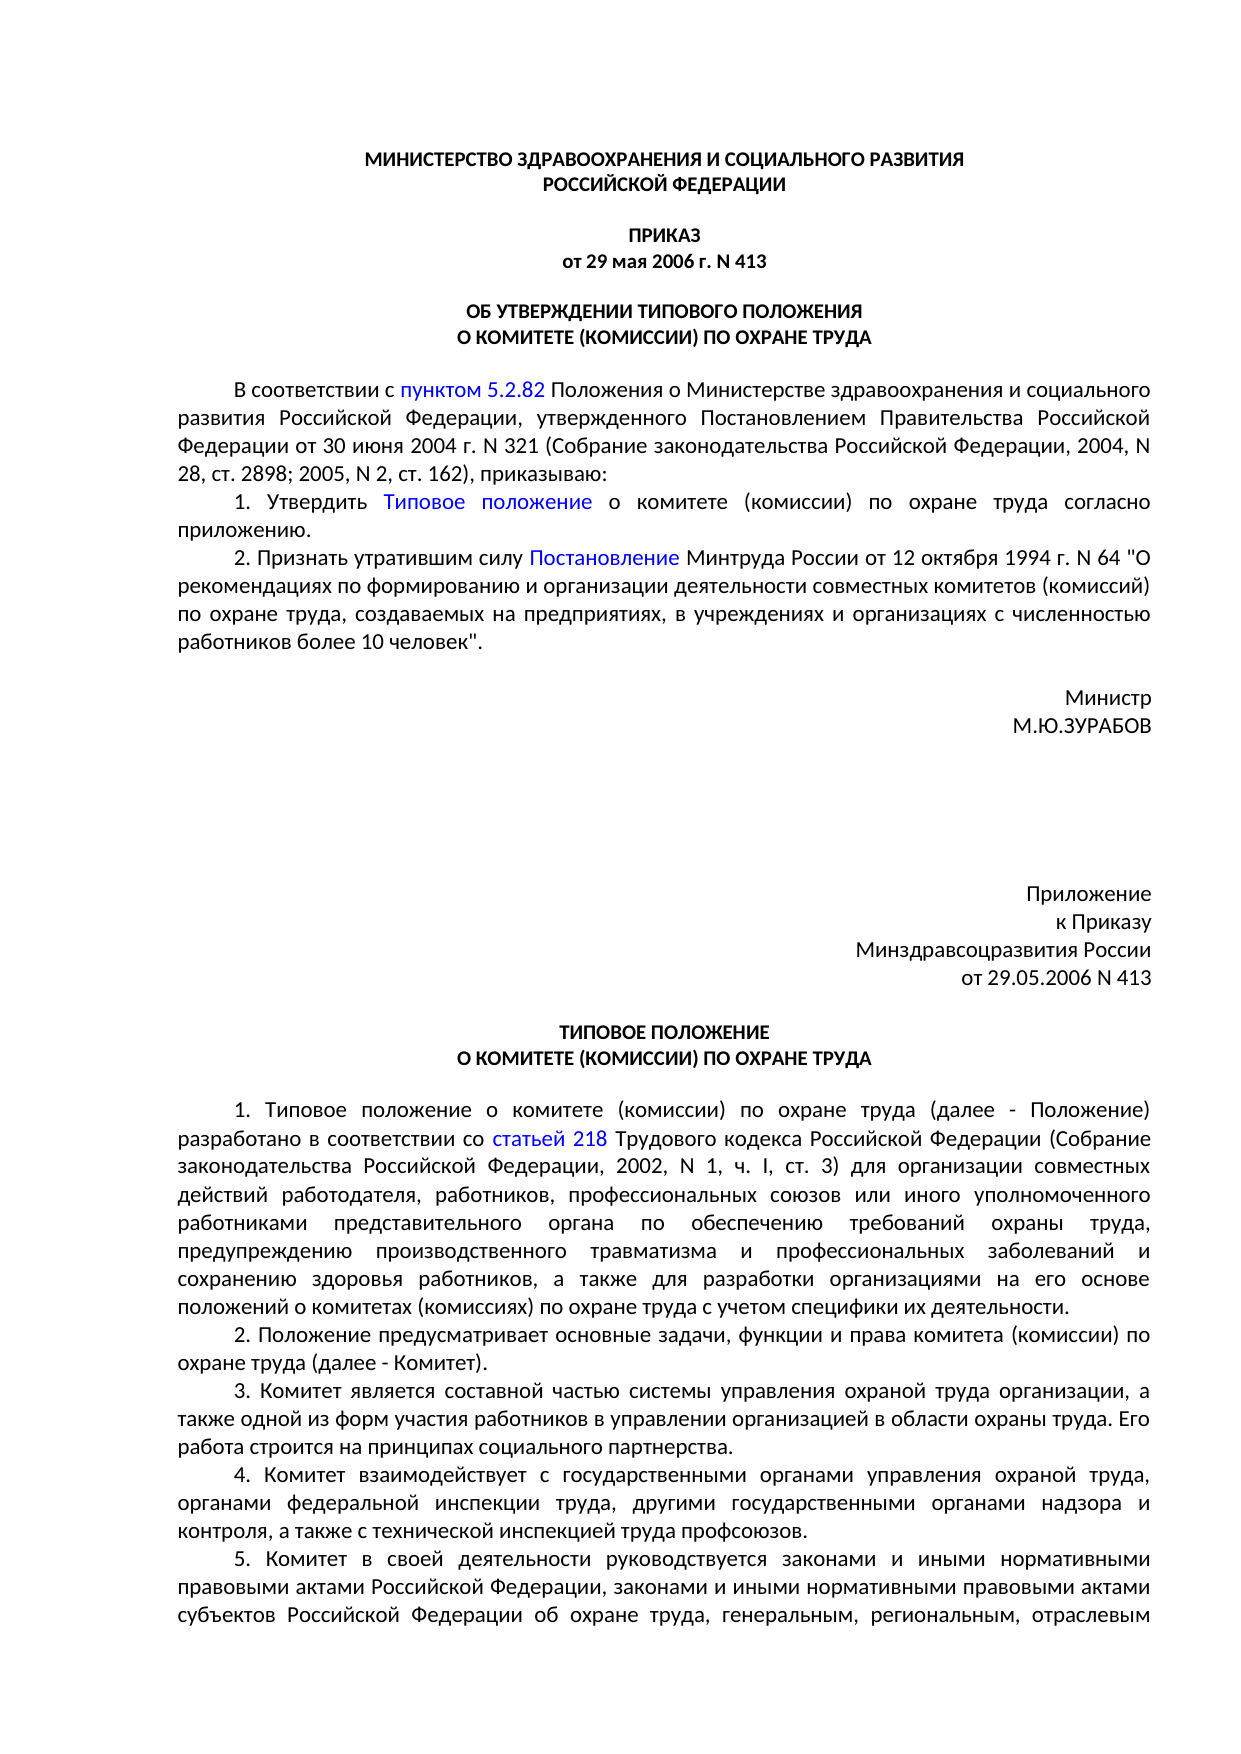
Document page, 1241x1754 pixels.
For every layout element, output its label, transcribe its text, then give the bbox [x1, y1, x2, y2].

text 3. Комитет является составной частью системы управления охраной труда организации, а также одной из форм участия работников в управлении организацией в области охраны труда. Его работа строится на принципах социального партнерства. [177, 1376, 1152, 1460]
text 2. Признать утратившим силу Постановление Минтруда России от 12 октября 1994 г. N 64 "О рекомендациях по формированию и организации деятельности совместных комитетов (комиссий) по охране труда, создаваемых на предприятиях, в учреждениях и организациях с численностью работников более 10 человек". [177, 543, 1152, 655]
title О КОМИТЕТЕ (КОМИССИИ) ПО ОХРАНЕ ТРУДА [177, 324, 1152, 349]
text 2. Положение предусматривает основные задачи, функции и права комитета (комиссии) по охране труда (далее - Комитет). [177, 1320, 1152, 1376]
text В соответствии с пунктом 5.2.82 Положения о Министерстве здравоохранения и социального развития Российской Федерации, утвержденного Постановлением Правительства Российской Федерации от 30 июня 2004 г. N 321 (Собрание законодательства Российской Федерации, 2004, N 28, ст. 2898; 2005, N 2, ст. 162), приказываю: [177, 375, 1152, 487]
text М.Ю.ЗУРАБОВ [177, 711, 1152, 739]
title О КОМИТЕТЕ (КОМИССИИ) ПО ОХРАНЕ ТРУДА [177, 1045, 1152, 1070]
text от 29.05.2006 N 413 [177, 963, 1152, 991]
title ПРИКАЗ [177, 222, 1152, 248]
title от 29 мая 2006 г. N 413 [177, 248, 1152, 273]
text Приложение [177, 879, 1152, 907]
text 1. Типовое положение о комитете (комиссии) по охране труда (далее - Положение) разработано в соответствии со статьей 218 Трудового кодекса Российской Федерации (Собрание законодательства Российской Федерации, 2002, N 1, ч. I, ст. 3) для организации совместных действий работодателя, работников, профессиональных союзов или иного уполномоченного работниками представительного органа по обеспечению требований охраны труда, предупреждению производственного травматизма и профессиональных заболеваний и сохранению здоровья работников, а также для разработки организациями на его основе положений о комитетах (комиссиях) по охране труда с учетом специфики их деятельности. [177, 1096, 1152, 1320]
title ТИПОВОЕ ПОЛОЖЕНИЕ [177, 1019, 1152, 1045]
text 1. Утвердить Типовое положение о комитете (комиссии) по охране труда согласно приложению. [177, 487, 1152, 543]
text 4. Комитет взаимодействует с государственными органами управления охраной труда, органами федеральной инспекции труда, другими государственными органами надзора и контроля, а также с технической инспекцией труда профсоюзов. [177, 1460, 1152, 1544]
text Минздравсоцразвития России [177, 935, 1152, 963]
title РОССИЙСКОЙ ФЕДЕРАЦИИ [177, 172, 1152, 197]
text к Приказу [177, 907, 1152, 935]
title ОБ УТВЕРЖДЕНИИ ТИПОВОГО ПОЛОЖЕНИЯ [177, 299, 1152, 324]
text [177, 1544, 1152, 1628]
title МИНИСТЕРСТВО ЗДРАВООХРАНЕНИЯ И СОЦИАЛЬНОГО РАЗВИТИЯ [177, 146, 1152, 172]
text Министр [177, 683, 1152, 711]
